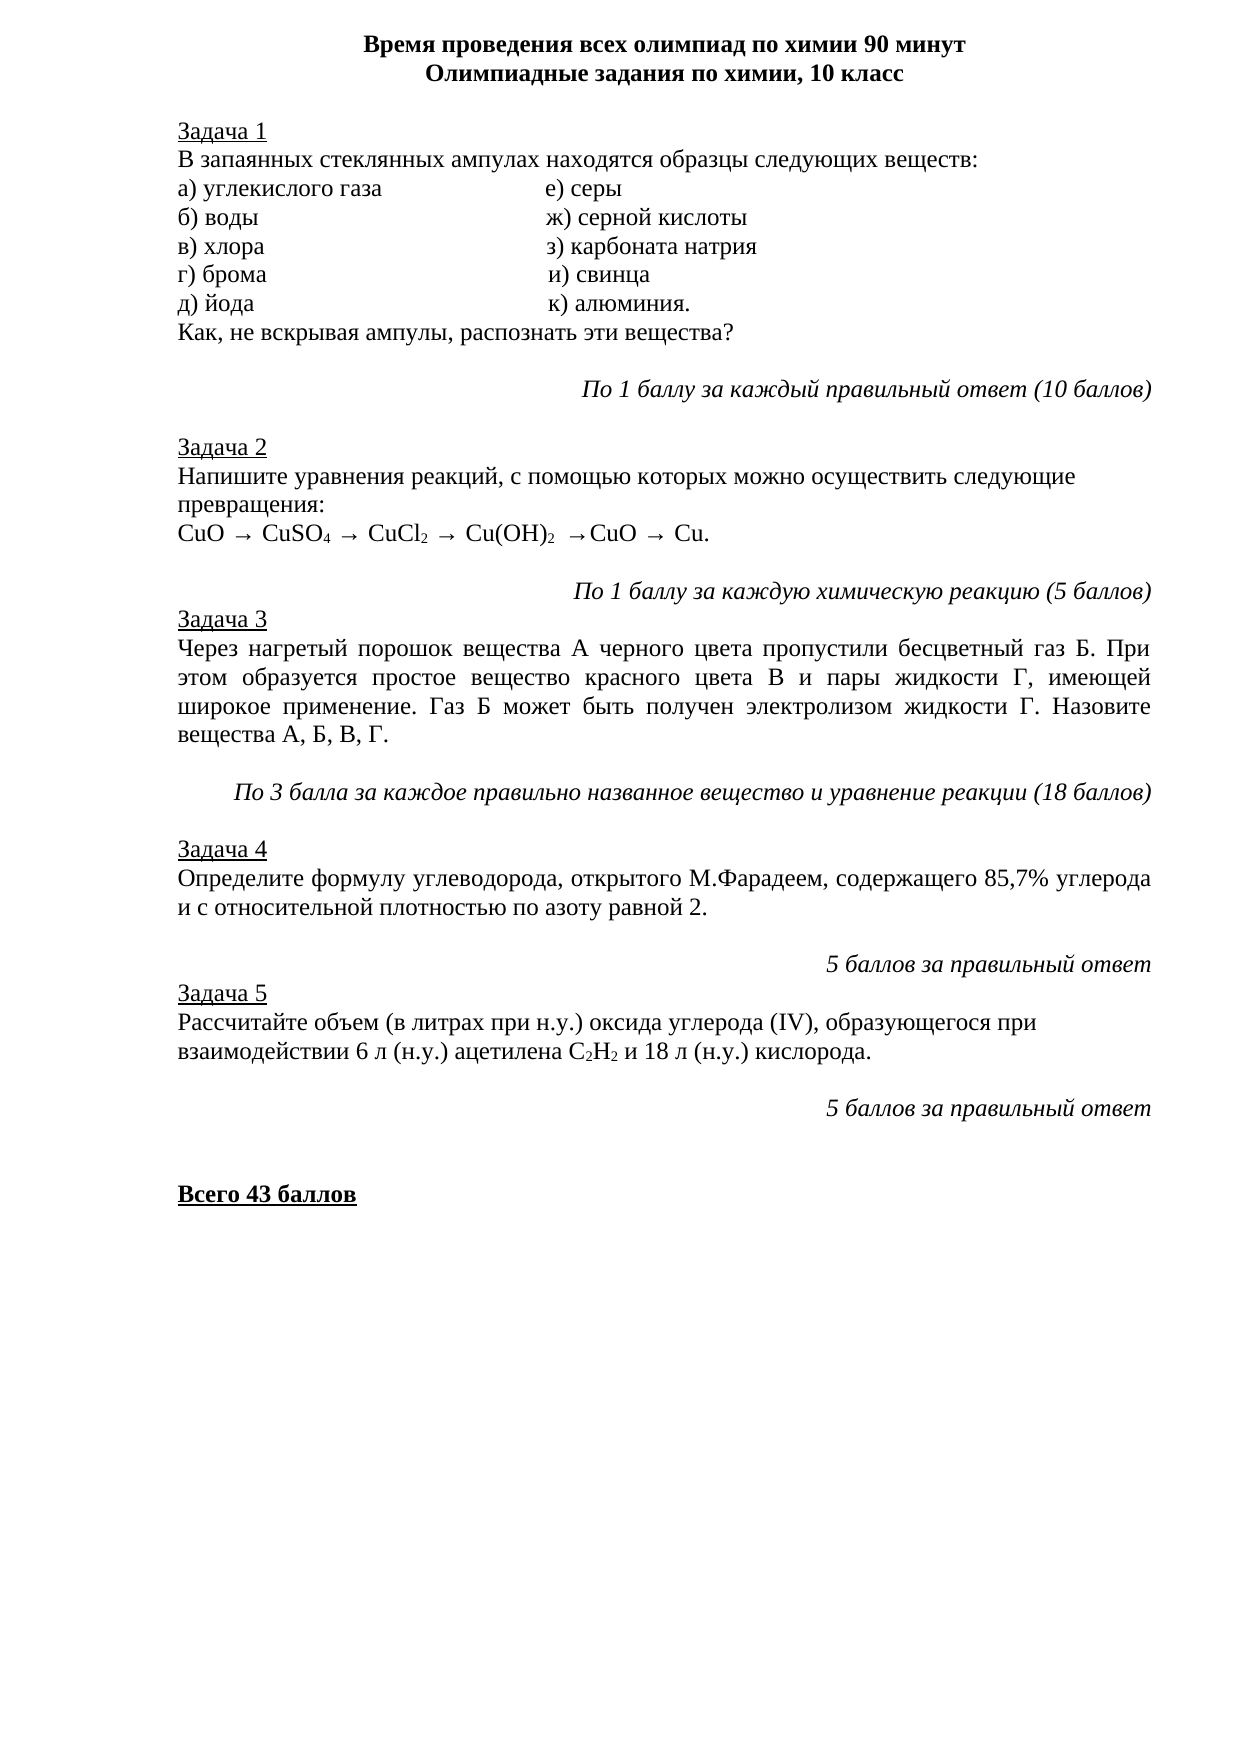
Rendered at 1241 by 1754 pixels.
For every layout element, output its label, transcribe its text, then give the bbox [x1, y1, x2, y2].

text Определите формулу углеводорода, открытого М.Фарадеем, содержащего 85,7% углерода и с относительной плотностью по азоту равной 2. [177, 863, 1152, 921]
text Напишите уравнения реакций, с помощью которых можно осуществить следующие превращения: [177, 461, 1152, 518]
text Время проведения всех олимпиад по химии 90 минут [177, 29, 1152, 58]
text Олимпиадные задания по химии, 10 класс [177, 58, 1152, 87]
text Через нагретый порошок вещества А черного цвета пропустили бесцветный газ Б. При этом образуется простое вещество красного цвета В и пары жидкости Г, имеющей широкое применение. Газ Б может быть получен электролизом жидкости Г. Назовите вещества А, Б, В, Г. [177, 633, 1152, 748]
text Задача 2 [177, 432, 1152, 461]
text Задача 3 [177, 604, 1152, 633]
text CuO → CuSO4 → CuCl2 → Cu(OH)2 →CuO → Cu. [177, 518, 1152, 547]
text В запаянных стеклянных ампулах находятся образцы следующих веществ: [177, 144, 1152, 173]
text 5 баллов за правильный ответ [177, 949, 1152, 978]
text б) воды ж) серной кислоты [177, 202, 1152, 231]
text д) йода к) алюминия. [177, 288, 1152, 317]
text Задача 4 [177, 834, 1152, 863]
text По 1 баллу за каждую химическую реакцию (5 баллов) [177, 576, 1152, 604]
text в) хлора з) карбоната натрия [177, 231, 1152, 259]
text 5 баллов за правильный ответ [177, 1093, 1152, 1122]
text По 3 балла за каждое правильно названное вещество и уравнение реакции (18 баллов) [177, 777, 1152, 806]
text Задача 1 [177, 116, 1152, 144]
text Рассчитайте объем (в литрах при н.у.) оксида углерода (IV), образующегося при взаимодействии (н.у.) ацетилена С2Н2 и (н.у.) кислорода. [177, 1007, 1152, 1064]
text а) углекислого газа е) серы [177, 173, 1152, 202]
text Как, не вскрывая ампулы, распознать эти вещества? [177, 317, 1152, 346]
text Всего 43 баллов [177, 1179, 1152, 1208]
text Задача 5 [177, 978, 1152, 1007]
text г) брома и) свинца [177, 259, 1152, 288]
text По 1 баллу за каждый правильный ответ (10 баллов) [177, 374, 1152, 403]
